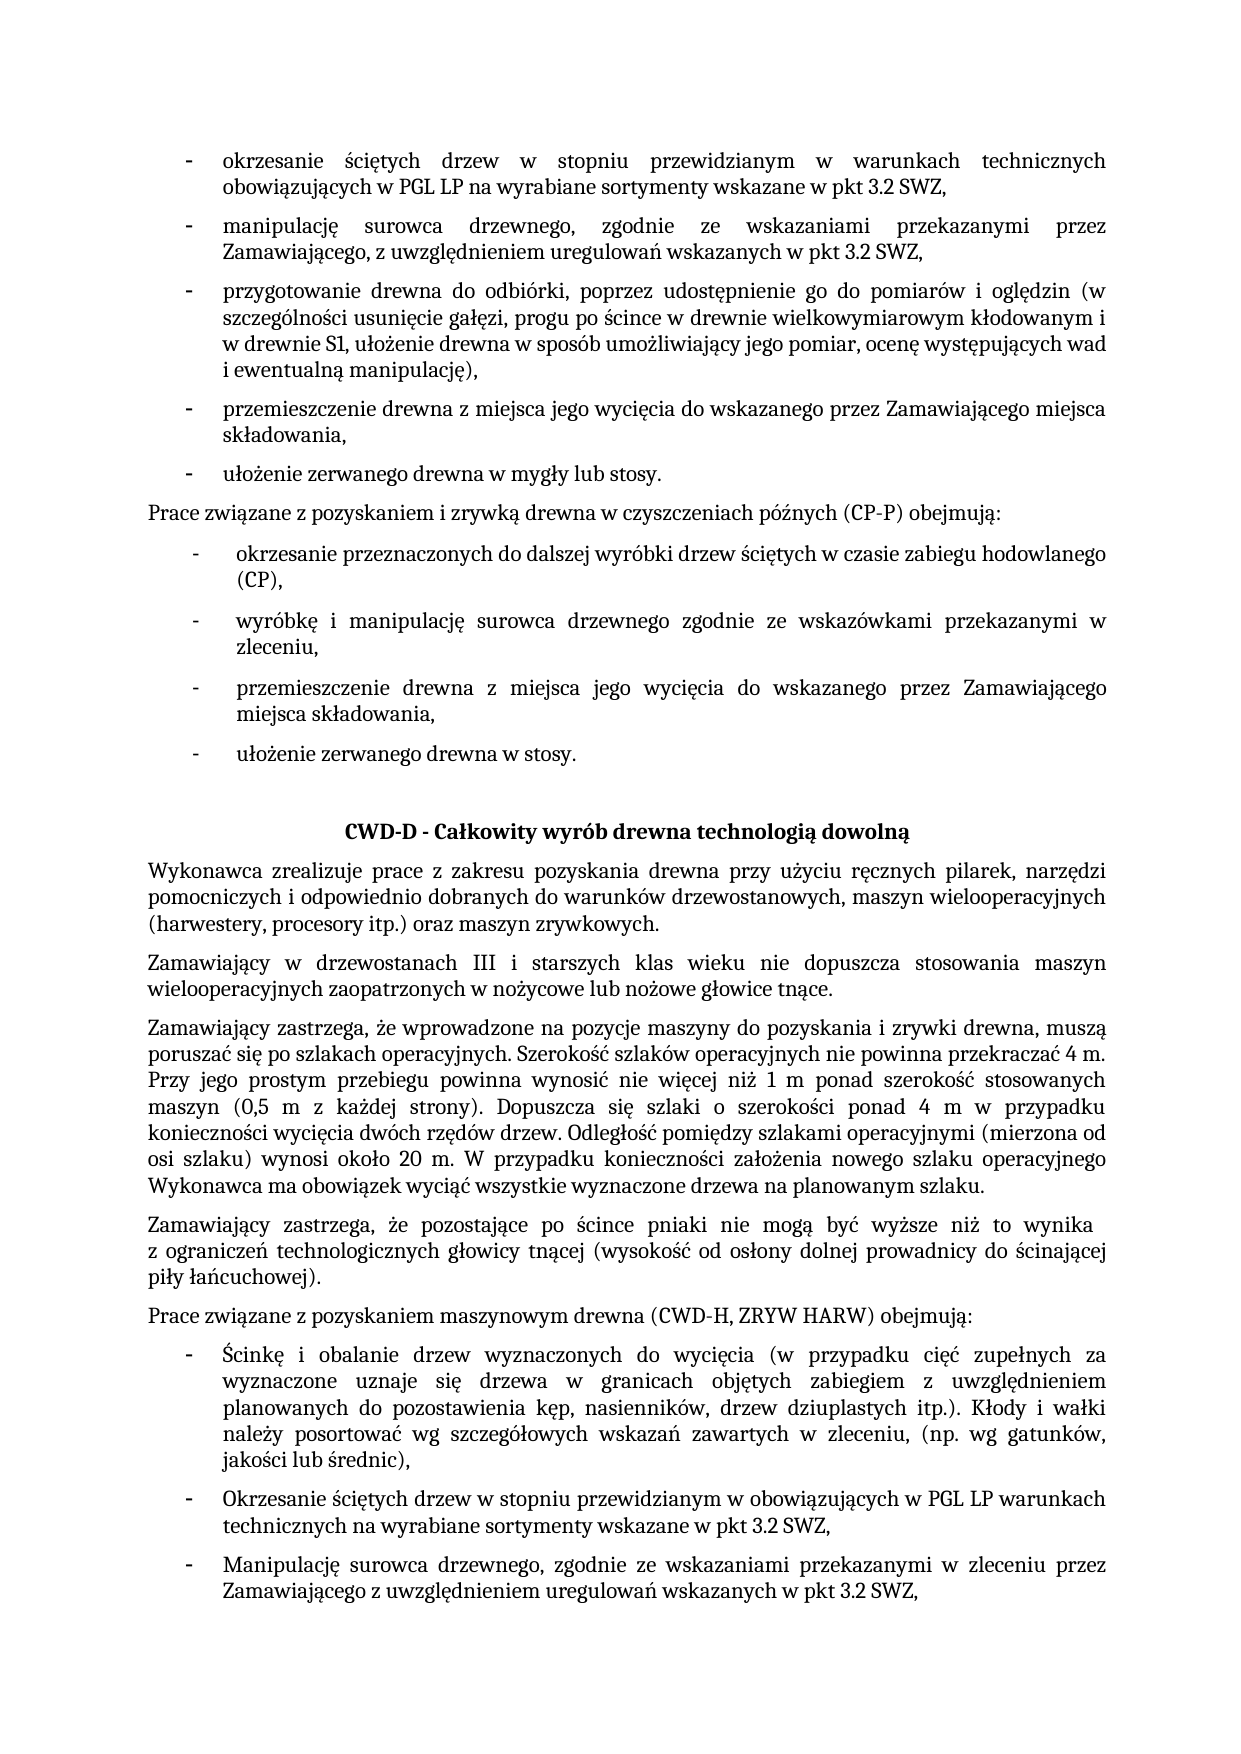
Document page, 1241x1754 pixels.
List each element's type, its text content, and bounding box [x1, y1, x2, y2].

list Ścinkę i obalanie drzew wyznaczonych do wycięcia (w przypadku cięć zupełnych za wyznaczone uznaje się drzewa w granicach objętych zabiegiem z uwzględnieniem planowanych do pozostawienia kęp, nasienników, drzew dziuplastych itp.). Kłody i wałki należy posortować wg szczegółowych wskazań zawartych w zleceniu, (np. wg gatunków, jakości lub średnic), [185, 1342, 1107, 1474]
list okrzesanie ściętych drzew w stopniu przewidzianym w warunkach technicznych obowiązujących w PGL LP na wyrabiane sortymenty wskazane w pkt 3.2 SWZ, [185, 148, 1107, 200]
list okrzesanie przeznaczonych do dalszej wyróbki drzew ściętych w czasie zabiegu hodowlanego (CP), [192, 539, 1107, 593]
text Wykonawca zrealizuje prace z zakresu pozyskania drewna przy użyciu ręcznych pilarek, narzędzi pomocniczych i odpowiednio dobranych do warunków drzewostanowych, maszyn wielooperacyjnych (harwestery, procesory itp.) oraz maszyn zrywkowych. [148, 858, 1107, 937]
text Prace związane z pozyskaniem maszynowym drewna (CWD-H, ZRYW HARW) obejmują: [148, 1303, 1107, 1329]
text Zamawiający zastrzega, że pozostające po ścince pniaki nie mogą być wyższe niż to wynika z ograniczeń technologicznych głowicy tnącej (wysokość od osłony dolnej prowadnicy do ścinającej piły łańcuchowej). [148, 1211, 1107, 1291]
list Okrzesanie ściętych drzew w stopniu przewidzianym w obowiązujących w PGL LP warunkach technicznych na wyrabiane sortymenty wskazane w pkt 3.2 SWZ, [185, 1486, 1107, 1539]
list wyróbkę i manipulację surowca drzewnego zgodnie ze wskazówkami przekazanymi w zleceniu, [192, 606, 1107, 660]
list ułożenie zerwanego drewna w mygły lub stosy. [185, 461, 1107, 487]
text CWD-D - Całkowity wyrób drewna technologią dowolną [148, 819, 1107, 845]
list manipulację surowca drzewnego, zgodnie ze wskazaniami przekazanymi przez Zamawiającego, z uwzględnieniem uregulowań wskazanych w pkt 3.2 SWZ, [185, 213, 1107, 266]
text Prace związane z pozyskaniem i zrywką drewna w czyszczeniach późnych (CP-P) obejmują: [148, 500, 1107, 526]
text Zamawiający zastrzega, że wprowadzone na pozycje maszyny do pozyskania i zrywki drewna, muszą poruszać się po szlakach operacyjnych. Szerokość szlaków operacyjnych nie powinna przekraczać 4 m. Przy jego prostym przebiegu powinna wynosić nie więcej niż 1 m ponad szerokość stosowanych maszyn (0,5 m z każdej strony). Dopuszcza się szlaki o szerokości ponad 4 m w przypadku konieczności wycięcia dwóch rzędów drzew. Odległość pomiędzy szlakami operacyjnymi (mierzona od osi szlaku) wynosi około 20 m. W przypadku konieczności założenia nowego szlaku operacyjnego Wykonawca ma obowiązek wyciąć wszystkie wyznaczone drzewa na planowanym szlaku. [148, 1014, 1107, 1199]
list przygotowanie drewna do odbiórki, poprzez udostępnienie go do pomiarów i oględzin (w szczególności usunięcie gałęzi, progu po ścince w drewnie wielkowymiarowym kłodowanym i w drewnie S1, ułożenie drewna w sposób umożliwiający jego pomiar, ocenę występujących wad i ewentualną manipulację), [185, 278, 1107, 383]
text Zamawiający w drzewostanach III i starszych klas wieku nie dopuszcza stosowania maszyn wielooperacyjnych zaopatrzonych w nożycowe lub nożowe głowice tnące. [148, 949, 1107, 1002]
list Manipulację surowca drzewnego, zgodnie ze wskazaniami przekazanymi w zleceniu przez Zamawiającego z uwzględnieniem uregulowań wskazanych w pkt 3.2 SWZ, [185, 1551, 1107, 1604]
list ułożenie zerwanego drewna w stosy. [192, 739, 1107, 767]
list przemieszczenie drewna z miejsca jego wycięcia do wskazanego przez Zamawiającego miejsca składowania, [192, 673, 1107, 727]
list przemieszczenie drewna z miejsca jego wycięcia do wskazanego przez Zamawiającego miejsca składowania, [185, 396, 1107, 449]
